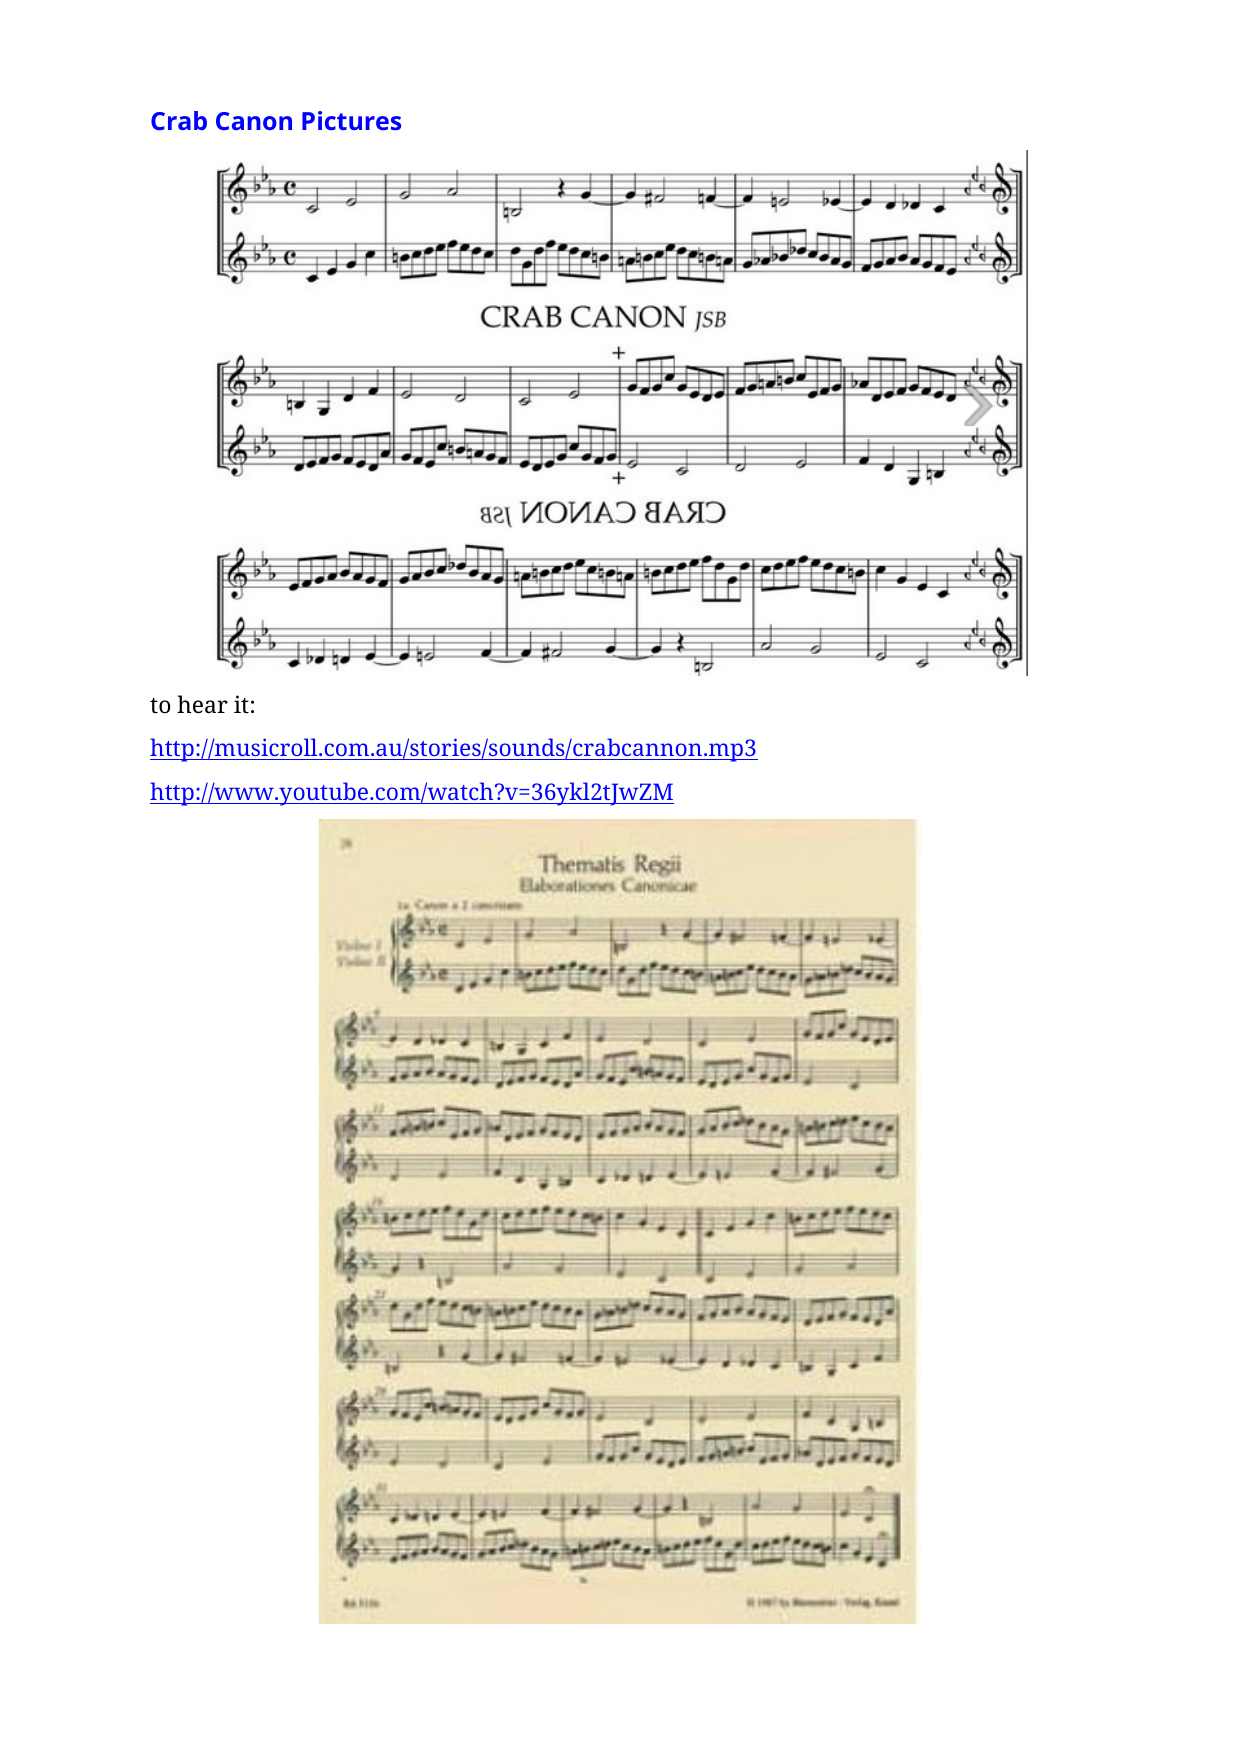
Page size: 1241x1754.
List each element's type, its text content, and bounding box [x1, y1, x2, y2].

subtitle Crab Canon Pictures [150, 103, 1090, 137]
text http://www.youtube.com/watch?v=36ykl2tJwZM [150, 776, 1090, 807]
text to hear it: [150, 688, 1090, 720]
picture [318, 819, 922, 1624]
picture [212, 150, 1028, 676]
text http://musicroll.com.au/stories/sounds/crabcannon.mp3 [150, 732, 1090, 763]
